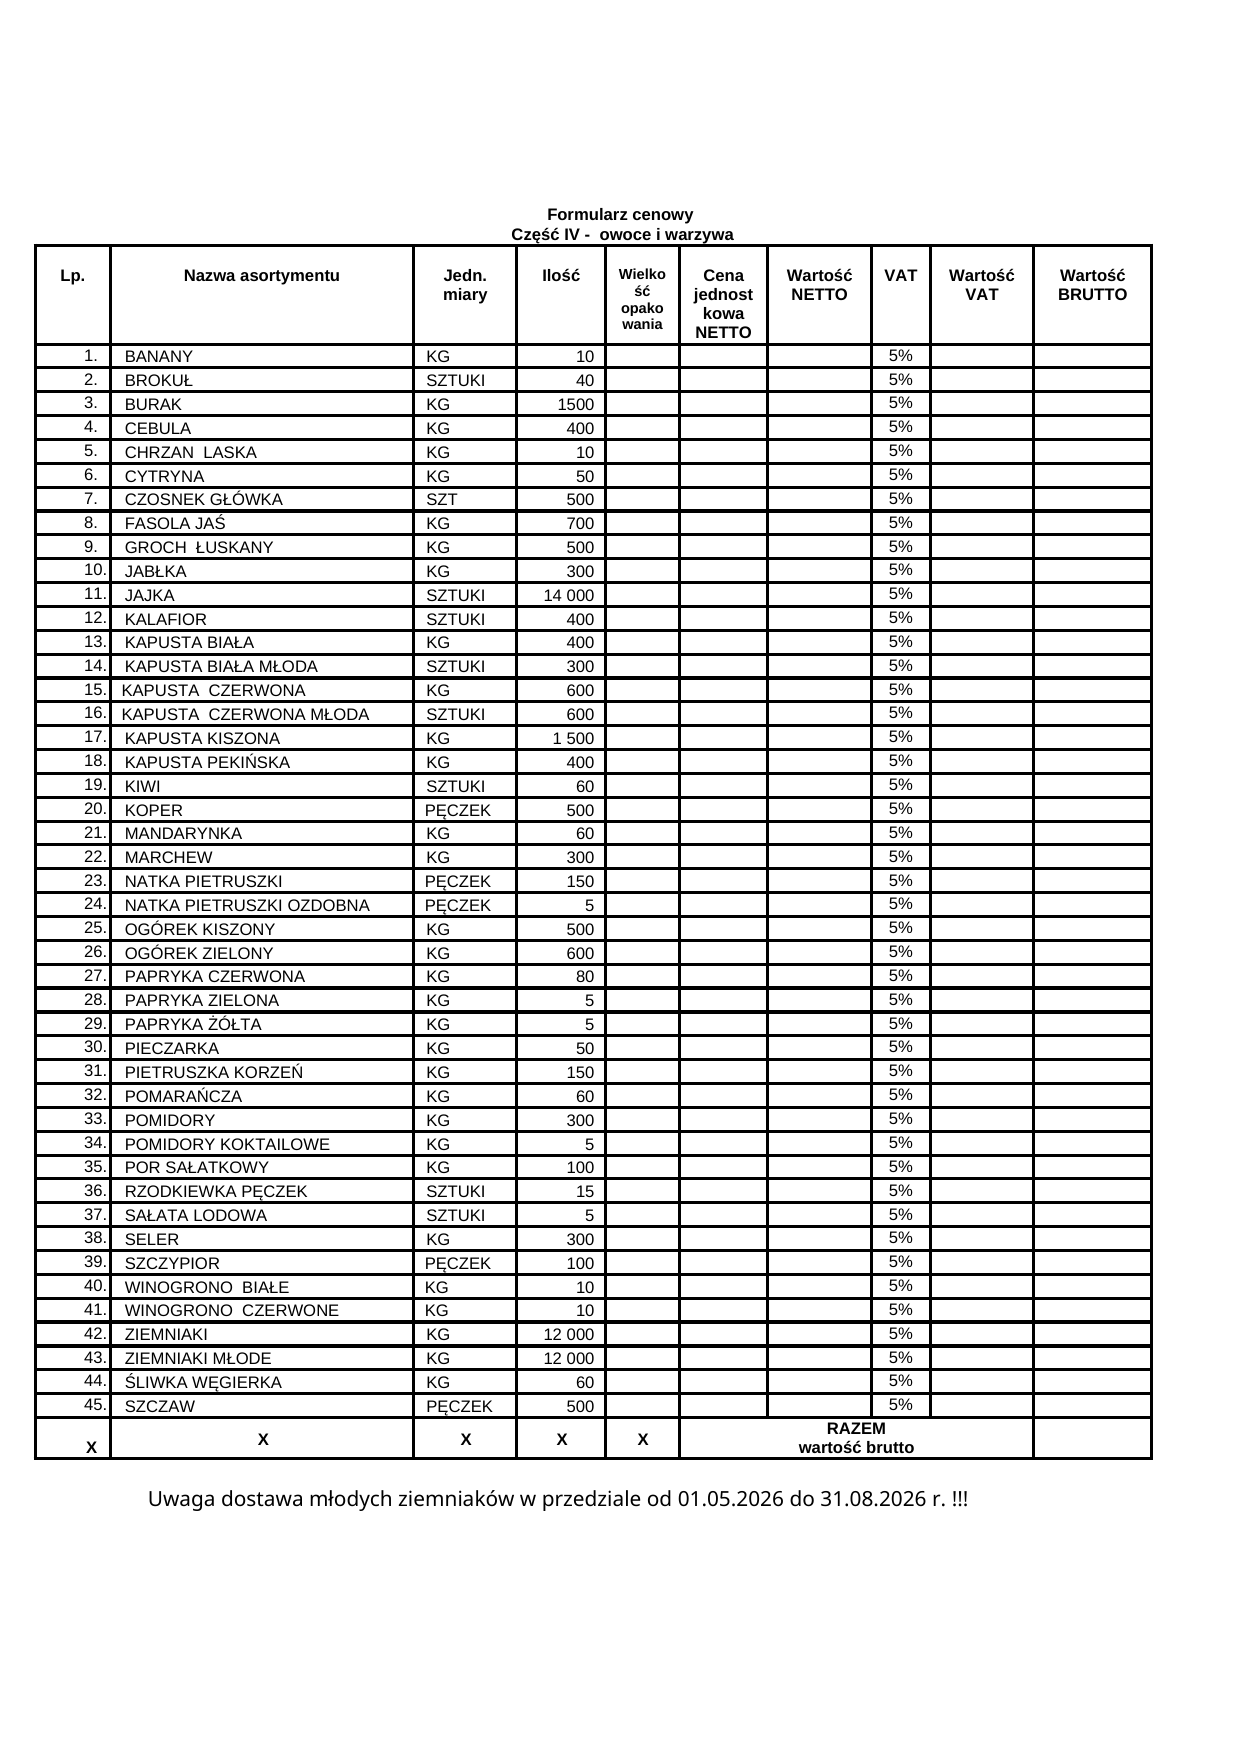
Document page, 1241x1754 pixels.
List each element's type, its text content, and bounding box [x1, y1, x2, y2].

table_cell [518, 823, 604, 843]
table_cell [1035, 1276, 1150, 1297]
table_cell [681, 513, 766, 533]
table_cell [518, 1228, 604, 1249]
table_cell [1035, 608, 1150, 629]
table_cell [1035, 417, 1150, 438]
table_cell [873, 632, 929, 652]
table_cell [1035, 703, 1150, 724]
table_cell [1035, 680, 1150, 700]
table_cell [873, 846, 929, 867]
table_header Wartość BRUTTO [1035, 247, 1150, 342]
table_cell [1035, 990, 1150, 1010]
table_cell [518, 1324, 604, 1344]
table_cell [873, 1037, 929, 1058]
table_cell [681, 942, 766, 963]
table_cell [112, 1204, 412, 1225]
table_cell [932, 513, 1032, 533]
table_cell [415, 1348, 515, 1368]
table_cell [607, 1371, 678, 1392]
table_cell 14 000 [518, 584, 604, 605]
table_cell [769, 393, 870, 414]
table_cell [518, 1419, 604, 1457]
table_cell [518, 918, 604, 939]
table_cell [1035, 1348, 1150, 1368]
table_header Lp. [37, 247, 109, 342]
table_cell [607, 584, 678, 605]
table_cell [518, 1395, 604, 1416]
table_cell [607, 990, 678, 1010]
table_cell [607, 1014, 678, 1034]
table_cell [932, 465, 1032, 486]
table_cell [607, 369, 678, 390]
table_cell [932, 393, 1032, 414]
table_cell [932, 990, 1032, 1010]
table_cell [932, 536, 1032, 557]
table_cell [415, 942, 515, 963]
table_cell KG [415, 346, 515, 366]
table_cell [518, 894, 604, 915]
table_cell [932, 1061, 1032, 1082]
table_cell KG [415, 560, 515, 581]
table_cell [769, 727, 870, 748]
table_cell [607, 465, 678, 486]
table_cell [681, 465, 766, 486]
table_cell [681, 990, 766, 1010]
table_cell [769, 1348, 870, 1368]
table_cell 500 [518, 536, 604, 557]
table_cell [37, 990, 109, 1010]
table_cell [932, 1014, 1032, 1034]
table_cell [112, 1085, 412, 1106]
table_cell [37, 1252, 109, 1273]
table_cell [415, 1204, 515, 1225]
table_cell [1035, 489, 1150, 509]
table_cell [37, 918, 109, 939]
table_cell [932, 369, 1032, 390]
table_cell 700 [518, 513, 604, 533]
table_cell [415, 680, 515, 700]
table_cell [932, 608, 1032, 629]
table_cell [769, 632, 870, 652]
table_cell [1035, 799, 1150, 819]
table_cell BURAK [112, 393, 412, 414]
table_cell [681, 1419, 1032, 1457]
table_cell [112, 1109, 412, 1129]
table_cell [681, 560, 766, 581]
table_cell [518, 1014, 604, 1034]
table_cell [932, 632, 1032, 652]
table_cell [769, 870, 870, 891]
table_header Wartość VAT [932, 247, 1032, 342]
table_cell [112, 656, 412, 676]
table_cell 40 [518, 369, 604, 390]
table_cell 400 [518, 417, 604, 438]
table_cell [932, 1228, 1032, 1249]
table_cell [1035, 465, 1150, 486]
text Formularz cenowy [148, 205, 1093, 224]
table_cell KALAFIOR [112, 608, 412, 629]
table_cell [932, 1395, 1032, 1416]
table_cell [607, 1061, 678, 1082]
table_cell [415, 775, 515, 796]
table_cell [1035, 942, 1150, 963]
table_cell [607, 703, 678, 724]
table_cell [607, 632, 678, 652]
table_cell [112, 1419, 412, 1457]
table_cell [1035, 393, 1150, 414]
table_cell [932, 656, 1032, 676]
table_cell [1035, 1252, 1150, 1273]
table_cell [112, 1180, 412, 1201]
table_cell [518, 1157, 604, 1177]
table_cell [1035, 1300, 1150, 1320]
table_cell [37, 393, 109, 414]
table_cell BROKUŁ [112, 369, 412, 390]
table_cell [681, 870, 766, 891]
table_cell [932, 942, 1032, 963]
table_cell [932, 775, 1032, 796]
table_cell 5% [873, 441, 929, 462]
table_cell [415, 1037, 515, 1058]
table_cell 500 [518, 489, 604, 509]
table_cell 300 [518, 560, 604, 581]
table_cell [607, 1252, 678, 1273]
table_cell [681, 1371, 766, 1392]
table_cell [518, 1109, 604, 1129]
table_cell [1035, 536, 1150, 557]
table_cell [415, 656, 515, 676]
table_cell [1035, 441, 1150, 462]
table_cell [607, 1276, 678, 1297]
table_cell 50 [518, 465, 604, 486]
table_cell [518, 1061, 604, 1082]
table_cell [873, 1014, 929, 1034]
table_cell [37, 369, 109, 390]
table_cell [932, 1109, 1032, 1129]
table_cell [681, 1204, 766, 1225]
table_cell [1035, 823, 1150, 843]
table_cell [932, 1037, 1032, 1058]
table_cell 5% [873, 560, 929, 581]
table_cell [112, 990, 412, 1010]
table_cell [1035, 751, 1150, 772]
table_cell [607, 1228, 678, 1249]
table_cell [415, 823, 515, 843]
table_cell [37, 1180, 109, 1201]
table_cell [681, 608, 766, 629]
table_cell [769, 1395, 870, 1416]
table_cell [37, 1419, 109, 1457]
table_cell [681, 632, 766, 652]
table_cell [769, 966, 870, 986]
table_cell [932, 441, 1032, 462]
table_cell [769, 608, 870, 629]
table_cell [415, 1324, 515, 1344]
table_cell GROCH ŁUSKANY [112, 536, 412, 557]
table_cell 5% [873, 536, 929, 557]
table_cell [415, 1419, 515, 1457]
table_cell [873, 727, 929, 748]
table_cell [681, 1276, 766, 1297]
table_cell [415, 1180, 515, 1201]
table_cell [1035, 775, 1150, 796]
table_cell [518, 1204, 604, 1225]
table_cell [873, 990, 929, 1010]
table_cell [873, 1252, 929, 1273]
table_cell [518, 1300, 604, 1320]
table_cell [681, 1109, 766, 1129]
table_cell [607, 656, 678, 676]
table_cell [607, 513, 678, 533]
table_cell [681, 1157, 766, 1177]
table_cell [769, 369, 870, 390]
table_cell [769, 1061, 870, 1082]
table_cell [1035, 584, 1150, 605]
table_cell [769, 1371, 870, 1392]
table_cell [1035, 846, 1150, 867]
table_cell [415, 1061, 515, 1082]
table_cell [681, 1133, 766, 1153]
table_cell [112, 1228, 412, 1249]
table_cell [1035, 369, 1150, 390]
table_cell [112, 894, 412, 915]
table_cell CZOSNEK GŁÓWKA [112, 489, 412, 509]
table_cell SZTUKI [415, 369, 515, 390]
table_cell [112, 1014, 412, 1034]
table_cell [37, 560, 109, 581]
table_cell FASOLA JAŚ [112, 513, 412, 533]
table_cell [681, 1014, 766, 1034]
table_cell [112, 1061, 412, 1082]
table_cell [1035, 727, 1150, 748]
table_cell 5% [873, 393, 929, 414]
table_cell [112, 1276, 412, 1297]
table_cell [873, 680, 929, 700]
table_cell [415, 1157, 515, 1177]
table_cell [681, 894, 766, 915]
text Część IV - owoce i warzywa [148, 224, 1093, 243]
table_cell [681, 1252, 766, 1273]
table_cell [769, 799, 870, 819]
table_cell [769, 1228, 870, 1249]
table_cell [37, 536, 109, 557]
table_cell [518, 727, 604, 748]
table_cell [37, 441, 109, 462]
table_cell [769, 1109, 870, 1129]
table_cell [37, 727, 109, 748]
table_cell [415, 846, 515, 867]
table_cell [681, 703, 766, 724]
table_cell KG [415, 393, 515, 414]
table_header Cena jednostkowa NETTO [681, 247, 766, 342]
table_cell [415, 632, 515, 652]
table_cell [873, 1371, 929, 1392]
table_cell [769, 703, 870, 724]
table_cell [769, 465, 870, 486]
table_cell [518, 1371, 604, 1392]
table_cell [769, 441, 870, 462]
table_cell [769, 513, 870, 533]
table_header VAT [873, 247, 929, 342]
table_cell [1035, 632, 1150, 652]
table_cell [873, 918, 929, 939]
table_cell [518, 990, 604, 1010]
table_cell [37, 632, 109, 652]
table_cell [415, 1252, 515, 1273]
table_cell 400 [518, 608, 604, 629]
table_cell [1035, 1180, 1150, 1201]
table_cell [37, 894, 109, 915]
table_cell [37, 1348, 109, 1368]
table_cell [607, 393, 678, 414]
table_header Wartość NETTO [769, 247, 870, 342]
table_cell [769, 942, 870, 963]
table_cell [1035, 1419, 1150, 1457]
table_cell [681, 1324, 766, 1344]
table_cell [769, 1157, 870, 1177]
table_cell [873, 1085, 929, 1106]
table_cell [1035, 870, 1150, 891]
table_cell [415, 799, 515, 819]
table_cell KG [415, 441, 515, 462]
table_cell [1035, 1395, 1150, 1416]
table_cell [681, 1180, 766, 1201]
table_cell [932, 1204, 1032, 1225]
table_cell [769, 417, 870, 438]
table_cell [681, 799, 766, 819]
table_cell JAJKA [112, 584, 412, 605]
table_cell [769, 346, 870, 366]
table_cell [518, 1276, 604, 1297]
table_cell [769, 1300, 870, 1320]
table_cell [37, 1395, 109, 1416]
table_header Jedn. miary [415, 247, 515, 342]
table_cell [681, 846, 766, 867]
table_cell 10 [518, 441, 604, 462]
table_cell 5% [873, 584, 929, 605]
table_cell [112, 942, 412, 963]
table_cell [607, 608, 678, 629]
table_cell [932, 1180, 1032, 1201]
table_cell 5% [873, 346, 929, 366]
table_cell [1035, 560, 1150, 581]
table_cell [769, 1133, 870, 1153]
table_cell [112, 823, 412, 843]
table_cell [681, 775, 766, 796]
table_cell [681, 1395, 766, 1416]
table_cell [607, 536, 678, 557]
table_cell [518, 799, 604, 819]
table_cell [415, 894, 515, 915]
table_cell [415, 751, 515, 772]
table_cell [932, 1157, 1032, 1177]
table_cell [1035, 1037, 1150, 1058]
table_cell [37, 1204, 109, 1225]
table_cell SZTUKI [415, 608, 515, 629]
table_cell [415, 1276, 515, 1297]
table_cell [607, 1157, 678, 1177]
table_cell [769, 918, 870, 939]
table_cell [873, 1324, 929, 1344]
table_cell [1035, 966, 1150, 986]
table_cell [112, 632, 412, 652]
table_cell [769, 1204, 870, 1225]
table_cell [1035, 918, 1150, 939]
table_cell [37, 346, 109, 366]
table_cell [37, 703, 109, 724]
table_cell [681, 417, 766, 438]
table_cell 1500 [518, 393, 604, 414]
table_cell CYTRYNA [112, 465, 412, 486]
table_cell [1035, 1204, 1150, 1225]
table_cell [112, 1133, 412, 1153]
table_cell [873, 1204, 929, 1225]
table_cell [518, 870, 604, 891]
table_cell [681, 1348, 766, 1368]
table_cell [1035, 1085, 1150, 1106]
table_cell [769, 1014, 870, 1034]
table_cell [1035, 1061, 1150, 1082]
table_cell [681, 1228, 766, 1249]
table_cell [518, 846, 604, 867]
table_cell [681, 393, 766, 414]
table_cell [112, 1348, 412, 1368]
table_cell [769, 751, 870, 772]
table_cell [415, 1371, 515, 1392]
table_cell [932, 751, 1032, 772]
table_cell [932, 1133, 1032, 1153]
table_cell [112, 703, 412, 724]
table_cell 5% [873, 369, 929, 390]
table_cell JABŁKA [112, 560, 412, 581]
table_cell [681, 536, 766, 557]
table_cell [37, 584, 109, 605]
table_cell SZT [415, 489, 515, 509]
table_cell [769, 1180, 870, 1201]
table_cell [37, 513, 109, 533]
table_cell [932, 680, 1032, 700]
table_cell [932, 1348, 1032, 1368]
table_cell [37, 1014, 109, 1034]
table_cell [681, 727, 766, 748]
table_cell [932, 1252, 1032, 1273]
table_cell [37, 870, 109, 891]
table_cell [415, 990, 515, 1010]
table_cell [932, 560, 1032, 581]
table_cell [681, 584, 766, 605]
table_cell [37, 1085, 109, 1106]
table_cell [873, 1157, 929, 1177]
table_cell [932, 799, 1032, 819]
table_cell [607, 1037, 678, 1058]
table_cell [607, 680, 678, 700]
table_cell KG [415, 465, 515, 486]
table_cell [681, 369, 766, 390]
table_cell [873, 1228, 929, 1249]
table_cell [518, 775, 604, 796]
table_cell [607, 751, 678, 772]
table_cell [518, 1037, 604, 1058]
table_cell KG [415, 417, 515, 438]
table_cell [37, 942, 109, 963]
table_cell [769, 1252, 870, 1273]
table_header Wielkość opakowania [607, 247, 678, 342]
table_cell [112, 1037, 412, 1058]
table_cell [769, 536, 870, 557]
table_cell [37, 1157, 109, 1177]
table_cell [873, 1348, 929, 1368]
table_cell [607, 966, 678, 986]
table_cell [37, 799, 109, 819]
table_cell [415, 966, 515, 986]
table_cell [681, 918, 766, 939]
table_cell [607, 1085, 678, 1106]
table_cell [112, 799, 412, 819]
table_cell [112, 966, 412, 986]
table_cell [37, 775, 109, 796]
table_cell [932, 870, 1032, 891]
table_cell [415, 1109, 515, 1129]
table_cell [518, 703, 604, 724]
table_cell KG [415, 536, 515, 557]
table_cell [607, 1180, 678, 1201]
table_cell [37, 489, 109, 509]
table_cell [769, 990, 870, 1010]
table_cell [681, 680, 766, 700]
table_cell [932, 489, 1032, 509]
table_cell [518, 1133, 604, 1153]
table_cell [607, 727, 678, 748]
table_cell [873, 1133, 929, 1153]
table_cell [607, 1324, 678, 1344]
table_cell [769, 489, 870, 509]
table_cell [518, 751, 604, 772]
table_cell [681, 489, 766, 509]
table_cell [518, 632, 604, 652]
table_cell [932, 584, 1032, 605]
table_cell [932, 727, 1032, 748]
table_cell KG [415, 513, 515, 533]
table_cell [607, 441, 678, 462]
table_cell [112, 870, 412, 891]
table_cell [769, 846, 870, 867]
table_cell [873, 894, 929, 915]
subtitle Uwaga dostawa młodych ziemniaków w przedziale od 01.05.2026 do 31.08.2026 r. !!! [148, 1484, 1093, 1512]
table_cell 5% [873, 417, 929, 438]
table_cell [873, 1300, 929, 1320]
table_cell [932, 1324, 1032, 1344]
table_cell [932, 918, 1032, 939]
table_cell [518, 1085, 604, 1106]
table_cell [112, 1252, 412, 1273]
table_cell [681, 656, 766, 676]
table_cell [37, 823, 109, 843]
table_cell CEBULA [112, 417, 412, 438]
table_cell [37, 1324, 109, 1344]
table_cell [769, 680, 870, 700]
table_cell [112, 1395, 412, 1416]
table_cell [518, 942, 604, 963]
table_cell [607, 560, 678, 581]
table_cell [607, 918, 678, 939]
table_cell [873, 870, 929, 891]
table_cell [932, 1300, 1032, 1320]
table_cell [681, 346, 766, 366]
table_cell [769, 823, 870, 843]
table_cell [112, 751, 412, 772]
table_header Ilość [518, 247, 604, 342]
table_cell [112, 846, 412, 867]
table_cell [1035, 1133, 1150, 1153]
table_cell 10 [518, 346, 604, 366]
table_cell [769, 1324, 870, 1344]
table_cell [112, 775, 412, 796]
table_cell [607, 489, 678, 509]
table_cell [769, 560, 870, 581]
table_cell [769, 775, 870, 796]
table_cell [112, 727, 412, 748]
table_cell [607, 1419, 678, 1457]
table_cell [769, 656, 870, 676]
table_cell [37, 608, 109, 629]
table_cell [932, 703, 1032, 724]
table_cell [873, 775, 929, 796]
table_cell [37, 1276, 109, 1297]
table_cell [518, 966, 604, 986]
table_cell [1035, 346, 1150, 366]
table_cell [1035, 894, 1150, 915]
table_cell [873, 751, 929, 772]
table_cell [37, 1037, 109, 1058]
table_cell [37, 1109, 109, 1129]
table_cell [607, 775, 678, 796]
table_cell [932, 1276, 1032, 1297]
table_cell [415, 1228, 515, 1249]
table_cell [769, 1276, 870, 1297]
table_cell [932, 417, 1032, 438]
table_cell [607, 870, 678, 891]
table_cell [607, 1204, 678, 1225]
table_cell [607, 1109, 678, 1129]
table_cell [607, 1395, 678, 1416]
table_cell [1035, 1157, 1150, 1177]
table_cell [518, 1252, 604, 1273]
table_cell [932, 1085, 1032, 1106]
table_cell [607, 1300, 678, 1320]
table_cell [932, 346, 1032, 366]
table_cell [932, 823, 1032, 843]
table_cell [681, 441, 766, 462]
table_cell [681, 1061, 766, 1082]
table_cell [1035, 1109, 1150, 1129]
table_header Nazwa asortymentu [112, 247, 412, 342]
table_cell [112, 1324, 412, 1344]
table_cell CHRZAN LASKA [112, 441, 412, 462]
table_cell [37, 417, 109, 438]
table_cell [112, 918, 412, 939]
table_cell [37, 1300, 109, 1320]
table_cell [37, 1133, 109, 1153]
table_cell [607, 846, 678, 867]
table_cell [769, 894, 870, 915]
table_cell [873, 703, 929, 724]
table_cell [769, 584, 870, 605]
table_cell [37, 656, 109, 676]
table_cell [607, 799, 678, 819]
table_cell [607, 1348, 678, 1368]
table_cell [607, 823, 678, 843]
table_cell [37, 465, 109, 486]
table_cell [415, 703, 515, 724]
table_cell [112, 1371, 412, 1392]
table_cell 5% [873, 489, 929, 509]
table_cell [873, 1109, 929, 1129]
table_cell SZTUKI [415, 584, 515, 605]
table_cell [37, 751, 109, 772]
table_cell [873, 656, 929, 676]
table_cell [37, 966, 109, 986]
table_cell [607, 346, 678, 366]
table_cell [1035, 513, 1150, 533]
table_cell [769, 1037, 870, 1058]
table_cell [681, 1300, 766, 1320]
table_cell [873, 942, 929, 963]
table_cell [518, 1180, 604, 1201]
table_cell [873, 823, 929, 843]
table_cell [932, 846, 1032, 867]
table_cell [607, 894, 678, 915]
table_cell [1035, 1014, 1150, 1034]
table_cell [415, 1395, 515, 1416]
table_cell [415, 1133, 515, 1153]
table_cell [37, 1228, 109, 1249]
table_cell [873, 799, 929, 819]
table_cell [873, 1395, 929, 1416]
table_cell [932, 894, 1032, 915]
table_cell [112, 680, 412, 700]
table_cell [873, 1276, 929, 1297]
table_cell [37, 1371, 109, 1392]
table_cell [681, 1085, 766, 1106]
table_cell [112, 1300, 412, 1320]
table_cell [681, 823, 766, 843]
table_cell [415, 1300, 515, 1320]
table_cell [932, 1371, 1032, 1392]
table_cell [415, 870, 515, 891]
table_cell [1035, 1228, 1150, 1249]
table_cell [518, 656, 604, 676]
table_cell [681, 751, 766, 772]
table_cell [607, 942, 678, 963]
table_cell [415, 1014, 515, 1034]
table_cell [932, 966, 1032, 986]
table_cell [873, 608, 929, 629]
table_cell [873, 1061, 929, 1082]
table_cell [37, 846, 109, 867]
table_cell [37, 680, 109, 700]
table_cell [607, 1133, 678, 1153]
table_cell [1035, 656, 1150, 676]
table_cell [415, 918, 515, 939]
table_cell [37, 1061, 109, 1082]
table_cell 5% [873, 513, 929, 533]
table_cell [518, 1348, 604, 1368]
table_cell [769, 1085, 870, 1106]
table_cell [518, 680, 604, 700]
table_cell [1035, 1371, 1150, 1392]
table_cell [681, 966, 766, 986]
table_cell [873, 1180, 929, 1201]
table_cell BANANY [112, 346, 412, 366]
table_cell 5% [873, 465, 929, 486]
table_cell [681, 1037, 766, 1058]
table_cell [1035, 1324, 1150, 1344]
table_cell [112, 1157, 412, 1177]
table_cell [607, 417, 678, 438]
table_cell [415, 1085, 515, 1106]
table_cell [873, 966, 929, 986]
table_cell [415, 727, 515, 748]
